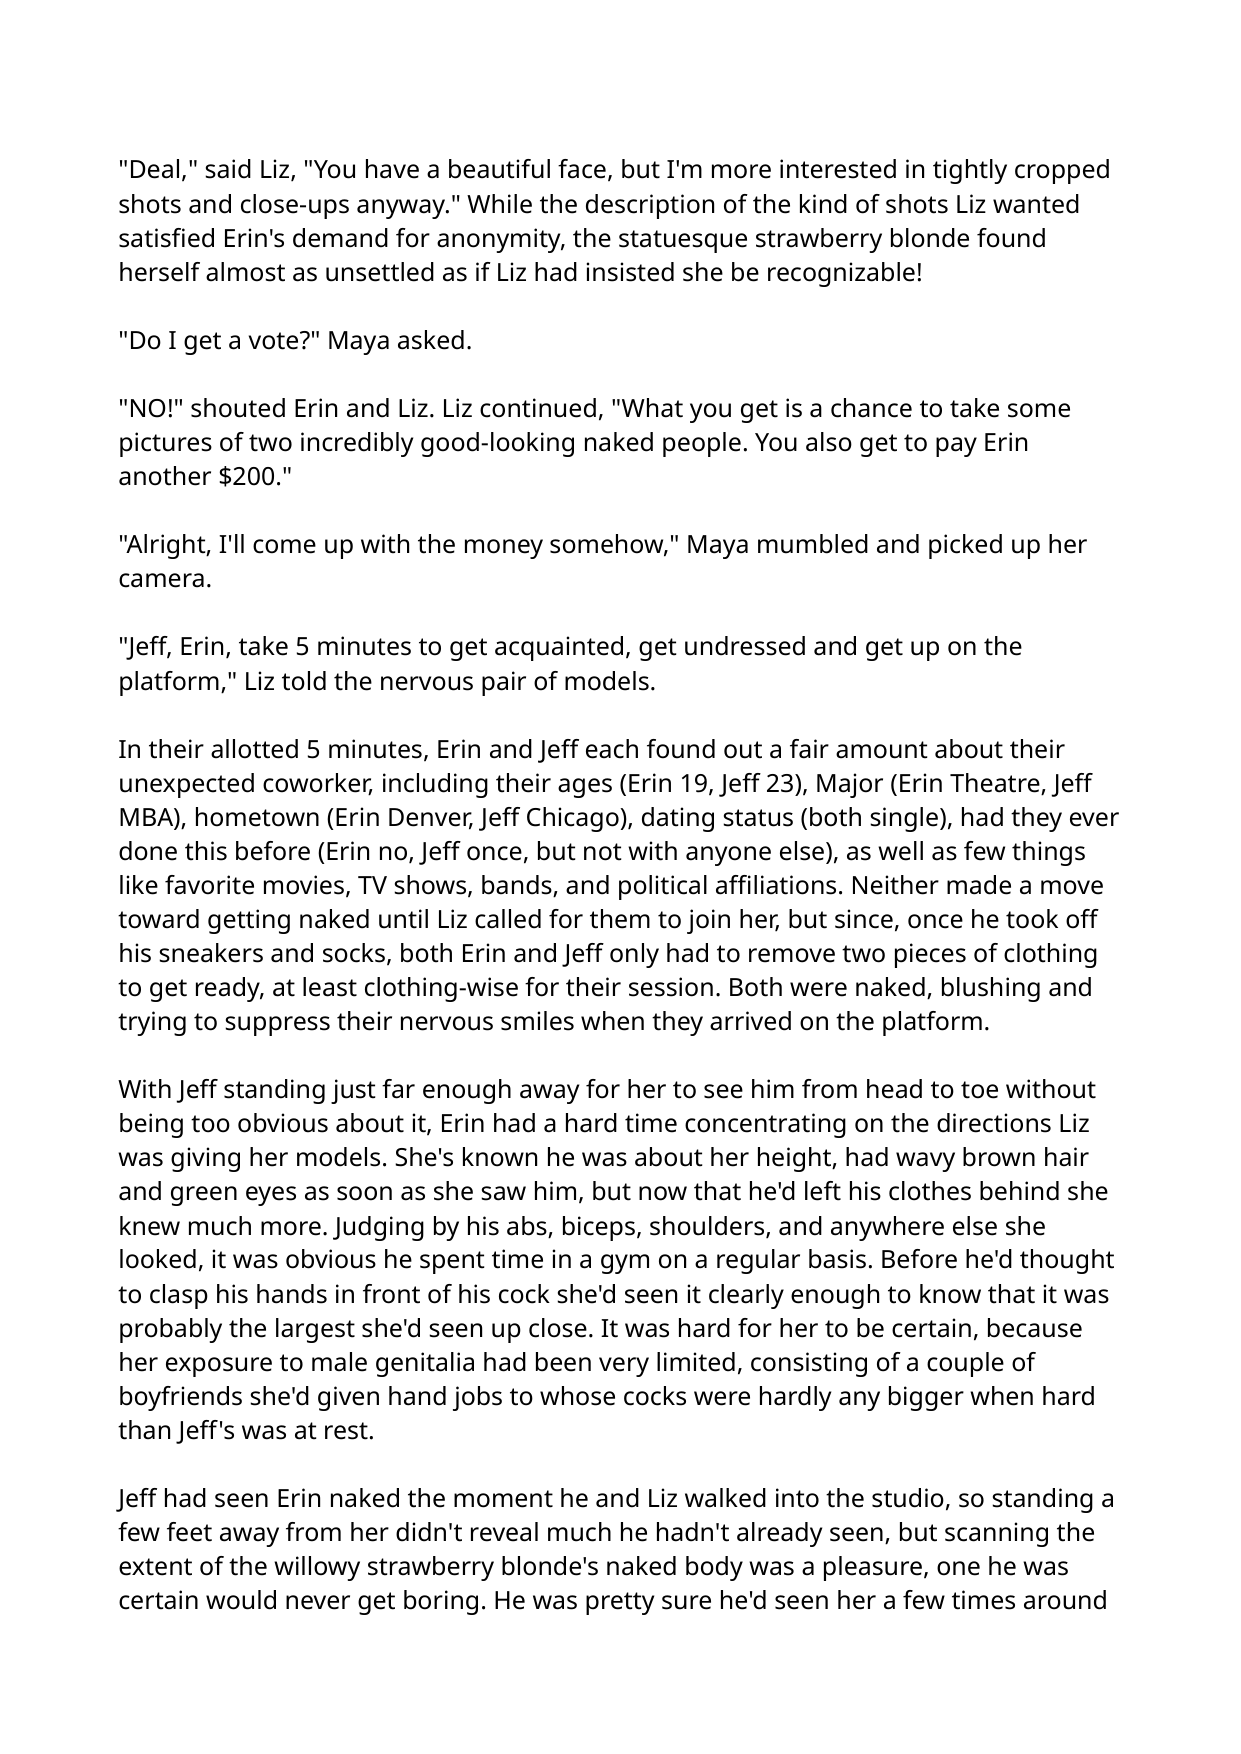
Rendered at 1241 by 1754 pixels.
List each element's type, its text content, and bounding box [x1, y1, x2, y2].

text "NO!" shouted Erin and Liz. Liz continued, "What you get is a chance to take some pictures of two incredibly good-looking naked people. You also get to pay Erin another $200." [118, 391, 1122, 493]
text "Deal," said Liz, "You have a beautiful face, but I'm more interested in tightly cropped shots and close-ups anyway." While the description of the kind of shots Liz wanted satisfied Erin's demand for anonymity, the statuesque strawberry blonde found herself almost as unsettled as if Liz had insisted she be recognizable! [118, 152, 1122, 288]
text In their allotted 5 minutes, Erin and Jeff each found out a fair amount about their unexpected coworker, including their ages (Erin 19, Jeff 23), Major (Erin Theatre, Jeff MBA), hometown (Erin Denver, Jeff Chicago), dating status (both single), had they ever done this before (Erin no, Jeff once, but not with anyone else), as well as few things like favorite movies, TV shows, bands, and political affiliations. Neither made a move toward getting naked until Liz called for them to join her, but since, once he took off his sneakers and socks, both Erin and Jeff only had to remove two pieces of clothing to get ready, at least clothing-wise for their session. Both were naked, blushing and trying to suppress their nervous smiles when they arrived on the platform. [118, 731, 1122, 1038]
text "Do I get a vote?" Maya asked. [118, 322, 1122, 357]
text "Alright, I'll come up with the money somehow," Maya mumbled and picked up her camera. [118, 527, 1122, 595]
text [118, 1481, 1122, 1617]
text "Jeff, Erin, take 5 minutes to get acquainted, get undressed and get up on the platform," Liz told the nervous pair of models. [118, 629, 1122, 697]
text With Jeff standing just far enough away for her to see him from head to toe without being too obvious about it, Erin had a hard time concentrating on the directions Liz was giving her models. She's known he was about her height, had wavy brown hair and green eyes as soon as she saw him, but now that he'd left his clothes behind she knew much more. Judging by his abs, biceps, shoulders, and anywhere else she looked, it was obvious he spent time in a gym on a regular basis. Before he'd thought to clasp his hands in front of his cock she'd seen it clearly enough to know that it was probably the largest she'd seen up close. It was hard for her to be certain, because her exposure to male genitalia had been very limited, consisting of a couple of boyfriends she'd given hand jobs to whose cocks were hardly any bigger when hard than Jeff's was at rest. [118, 1072, 1122, 1447]
